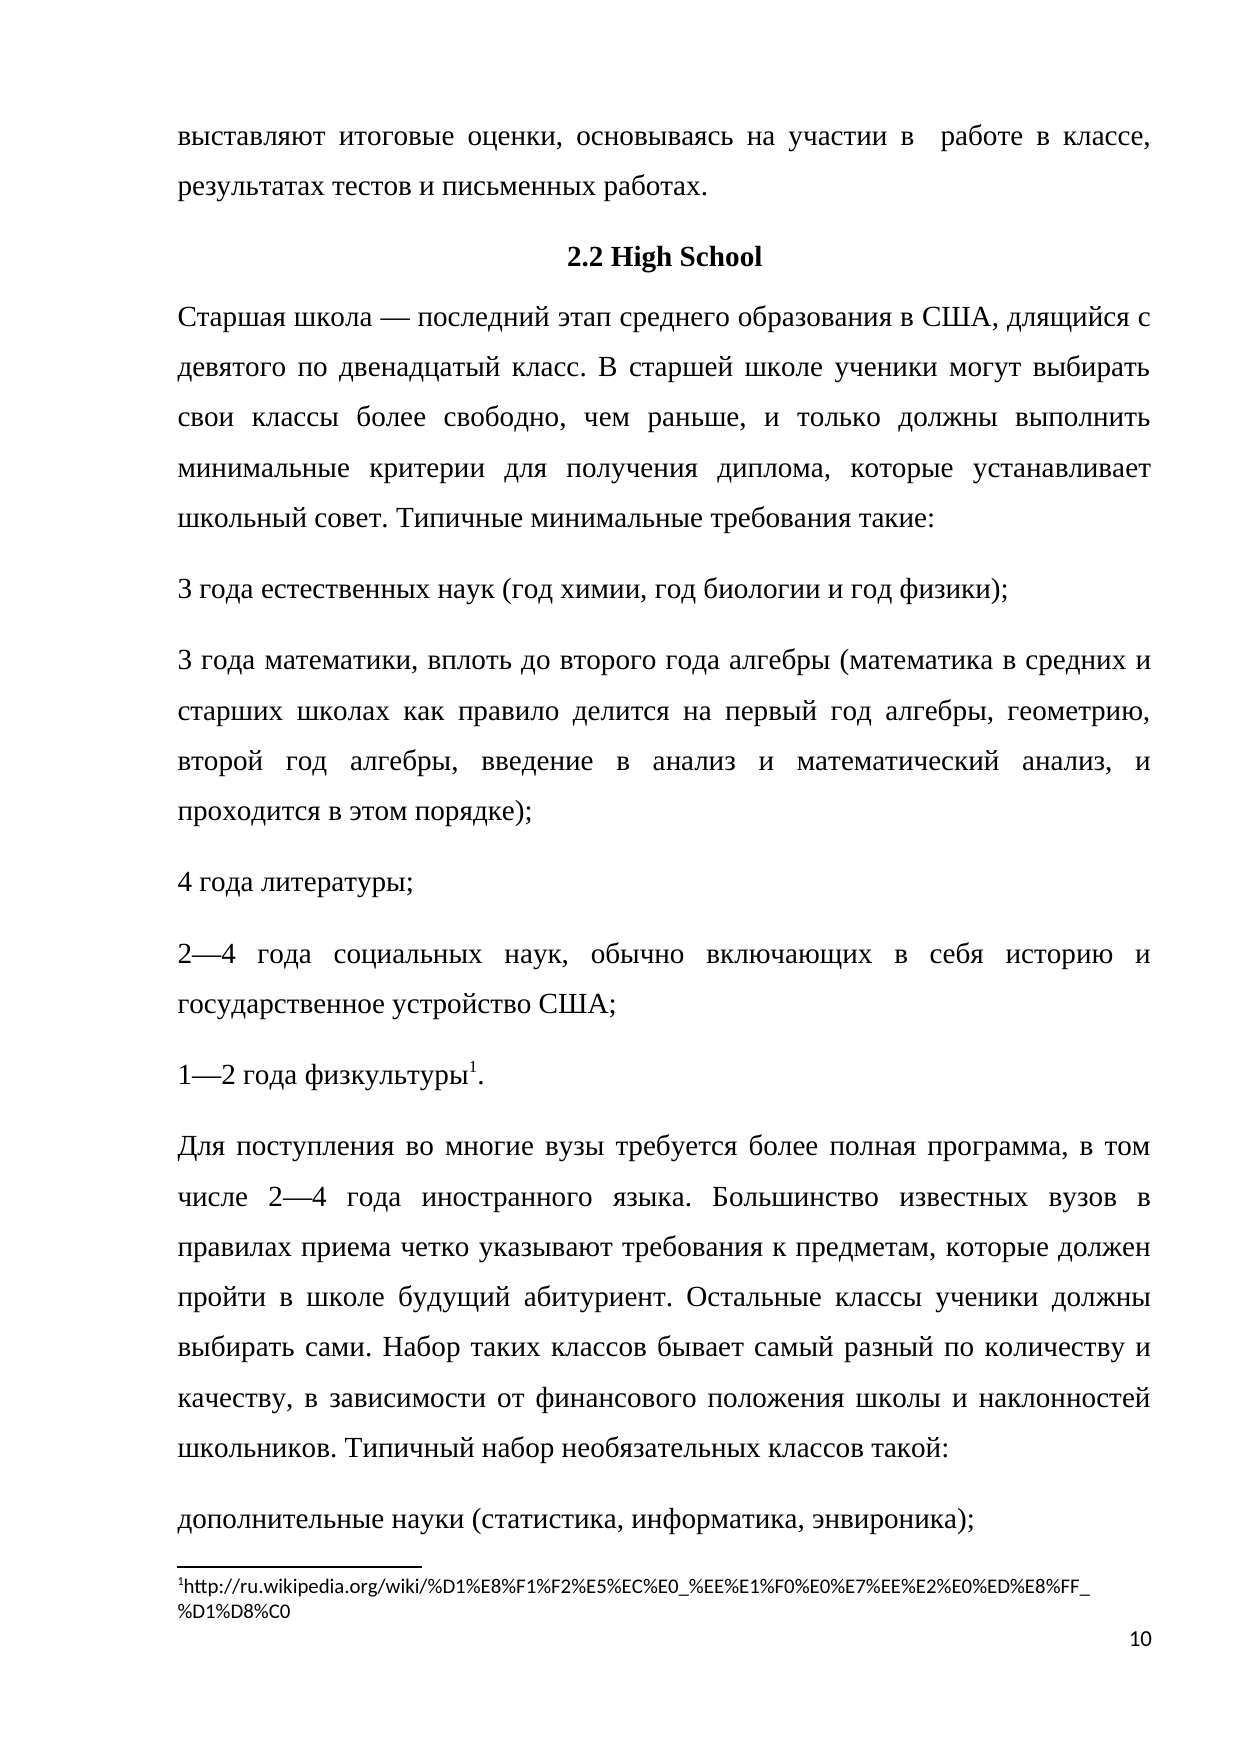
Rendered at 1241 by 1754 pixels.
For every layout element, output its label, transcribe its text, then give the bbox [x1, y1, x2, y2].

text дополнительные науки (статистика, информатика, энвироника); [177, 1501, 1152, 1535]
text Старшая школа — последний этап среднего образования в США, длящийся с девятого по двенадцатый класс. В старшей школе ученики могут выбирать свои классы более свободно, чем раньше, и только должны выполнить минимальные критерии для получения диплома, которые устанавливает школьный совет. Типичные минимальные требования такие: [177, 299, 1152, 534]
text 1—2 года физкультуры. [177, 1057, 1152, 1091]
text 3 года математики, вплоть до второго года алгебры (математика в средних и старших школах как правило делится на первый год алгебры, геометрию, второй год алгебры, введение в анализ и математический анализ, и проходится в этом порядке); [177, 642, 1152, 827]
text Для поступления во многие вузы требуется более полная программа, в том числе 2—4 года иностранного языка. Большинство известных вузов в правилах приема четко указывают требования к предметам, которые должен пройти в школе будущий абитуриент. Остальные классы ученики должны выбирать сами. Набор таких классов бывает самый разный по количеству и качеству, в зависимости от финансового положения школы и наклонностей школьников. Типичный набор необязательных классов такой: [177, 1128, 1152, 1464]
text 3 года естественных наук (год химии, год биологии и год физики); [177, 571, 1152, 605]
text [177, 118, 1152, 202]
text 2.2 High School [177, 239, 1152, 273]
text 4 года литературы; [177, 864, 1152, 898]
text 2—4 года социальных наук, обычно включающих в себя историю и государственное устройство США; [177, 936, 1152, 1019]
